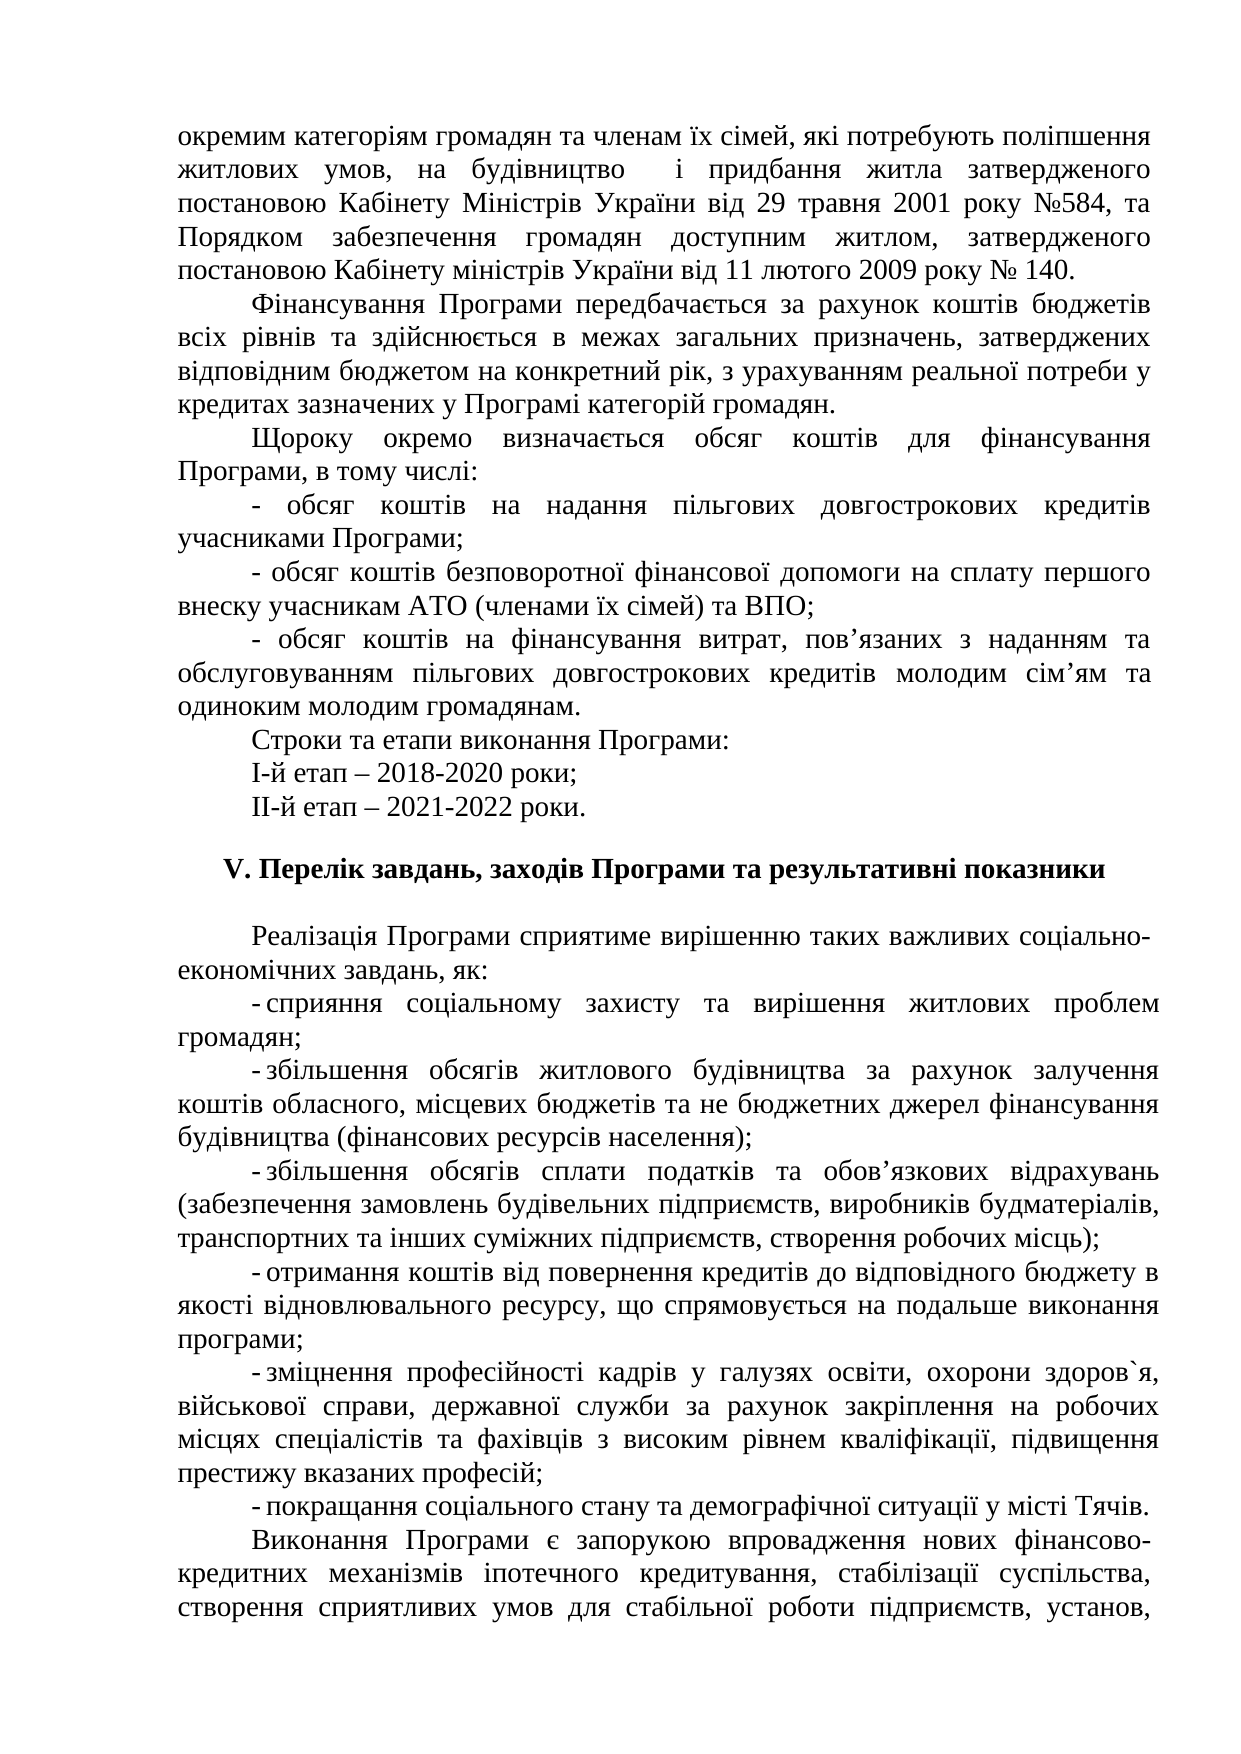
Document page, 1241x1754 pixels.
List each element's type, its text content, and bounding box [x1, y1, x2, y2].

text І-й етап – 2018-2020 роки; [236, 755, 1152, 789]
list зміцнення професійності кадрів у галузях освіти, охорони здоров`я, військової справи, державної служби за рахунок закріплення на робочих місцях спеціалістів та фахівців з високим рівнем кваліфікації, підвищення престижу вказаних професій; [177, 1354, 1160, 1488]
text - обсяг коштів на фінансування витрат, пов’язаних з наданням та обслуговуванням пільгових довгострокових кредитів молодим сім’ям та одиноким молодим громадянам. [177, 621, 1152, 722]
text Реалізація Програми сприятиме вирішенню таких важливих соціально-економічних завдань, як: [177, 918, 1152, 985]
list сприяння соціальному захисту та вирішення житлових проблем громадян; [177, 985, 1160, 1052]
text Строки та етапи виконання Програми: [177, 722, 1152, 755]
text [177, 118, 1152, 286]
list збільшення обсягів сплати податків та обов’язкових відрахувань (забезпечення замовлень будівельних підприємств, виробників будматеріалів, транспортних та інших суміжних підприємств, створення робочих місць); [177, 1153, 1160, 1254]
text V. Перелік завдань, заходів Програми та результативні показники [177, 851, 1152, 885]
text Щороку окремо визначається обсяг коштів для фінансування Програми, в тому числі: [177, 420, 1152, 487]
list отримання коштів від повернення кредитів до відповідного бюджету в якості відновлювального ресурсу, що спрямовується на подальше виконання програми; [177, 1254, 1160, 1354]
text - обсяг коштів на надання пільгових довгострокових кредитів учасниками Програми; [177, 487, 1152, 554]
text ІІ-й етап – 2021-2022 роки. [236, 789, 1152, 822]
list покращання соціального стану та демографічної ситуації у місті Тячів. [177, 1488, 1160, 1522]
list збільшення обсягів житлового будівництва за рахунок залучення коштів обласного, місцевих бюджетів та не бюджетних джерел фінансування будівництва (фінансових ресурсів населення); [177, 1052, 1160, 1153]
text - обсяг коштів безповоротної фінансової допомоги на сплату першого внеску учасникам АТО (членами їх сімей) та ВПО; [177, 554, 1152, 621]
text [177, 1522, 1152, 1623]
text Фінансування Програми передбачається за рахунок коштів бюджетів всіх рівнів та здійснюється в межах загальних призначень, затверджених відповідним бюджетом на конкретний рік, з урахуванням реальної потреби у кредитах зазначених у Програмі категорій громадян. [177, 286, 1152, 420]
